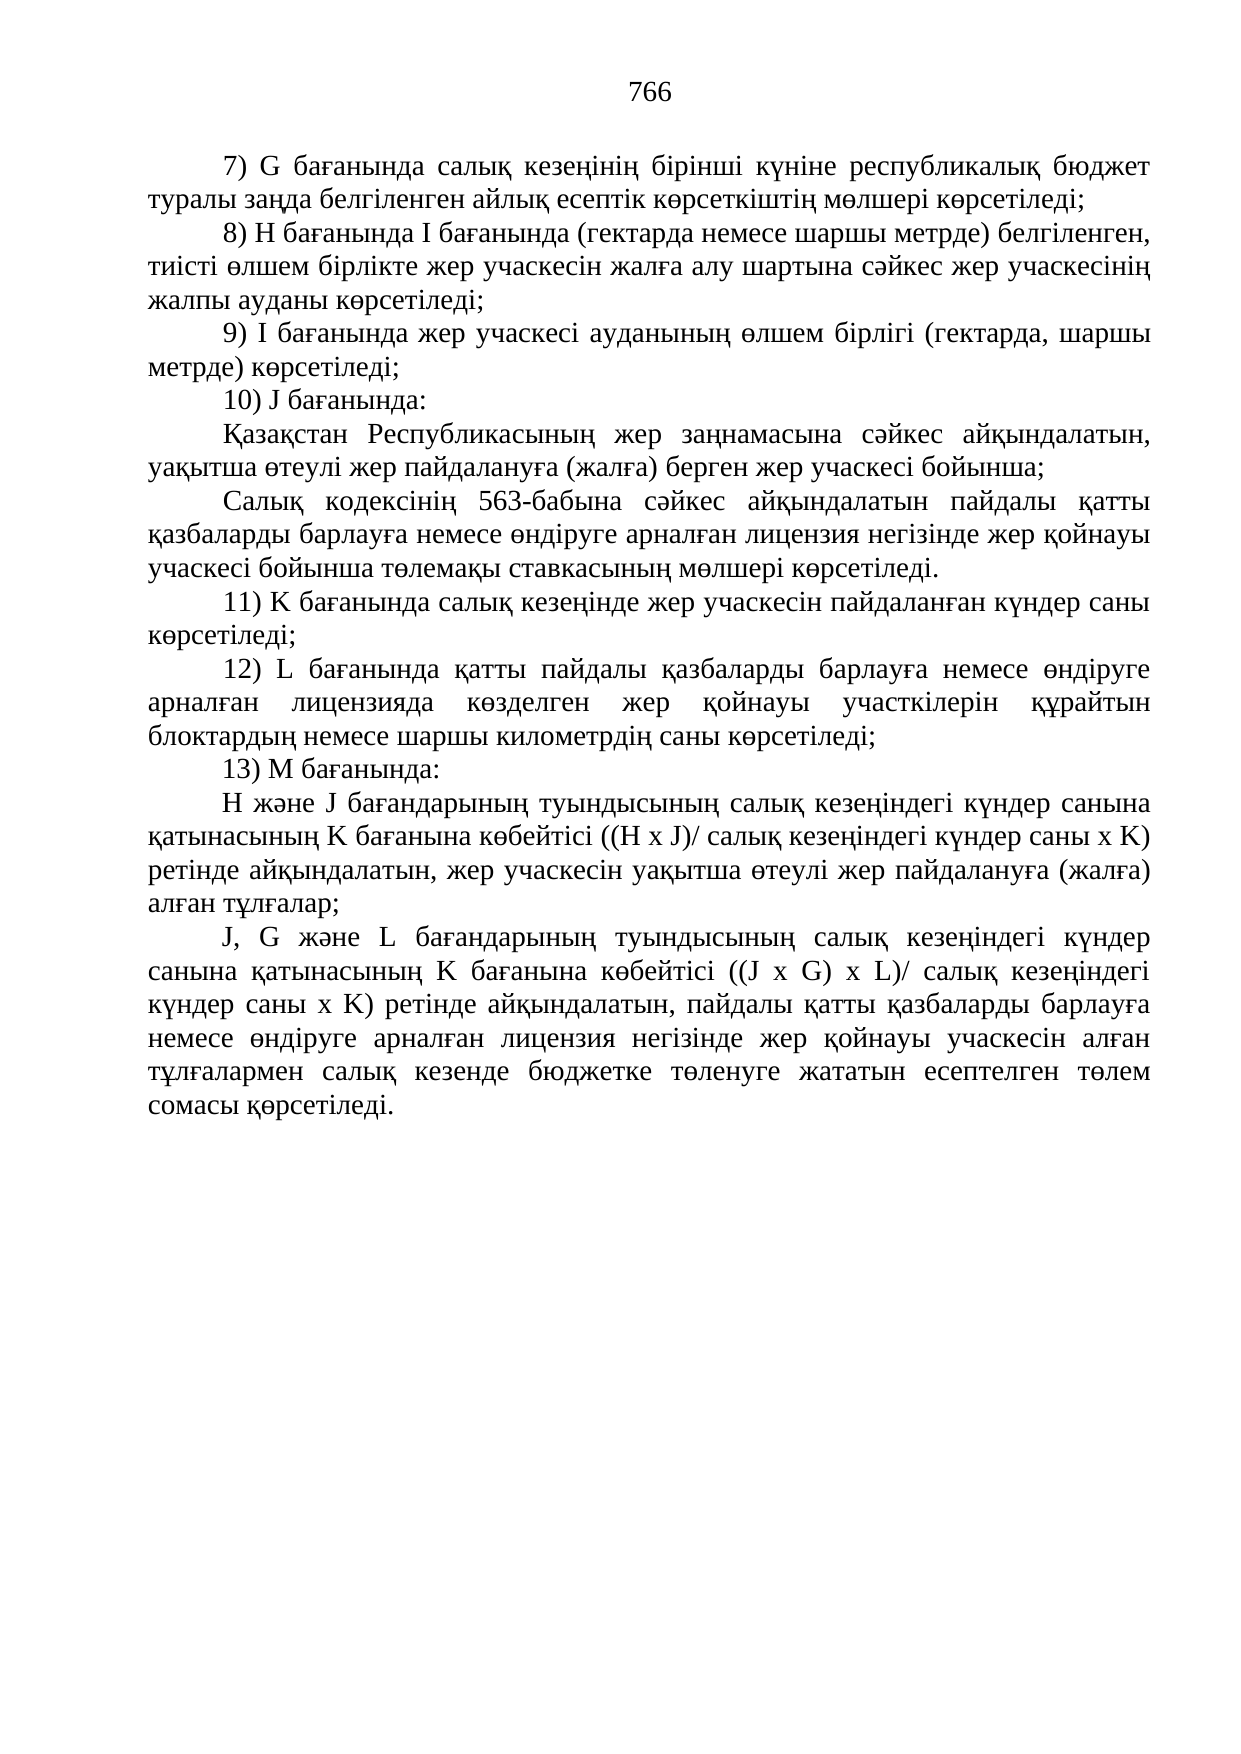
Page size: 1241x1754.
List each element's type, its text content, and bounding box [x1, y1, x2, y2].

text 12) L бағанында қатты пайдалы қазбаларды барлауға немесе өндіруге арналған лицензияда көзделген жер қойнауы участкілерін құрайтын блоктардың немесе шаршы километрдің саны көрсетіледі; [148, 651, 1152, 751]
text J, G және L бағандарының туындысының салық кезеңіндегі күндер санына қатынасының K бағанына көбейтісі ((J х G) х L)/ салық кезеңіндегі күндер саны х K) ретінде айқындалатын, пайдалы қатты қазбаларды барлауға немесе өндіруге арналған лицензия негізінде жер қойнауы учаскесін алған тұлғалармен салық кезенде бюджетке төленуге жататын есептелген төлем сомасы қөрсетіледі. [148, 919, 1152, 1120]
text Қазақстан Республикасының жер заңнамасына сәйкес айқындалатын, уақытша өтеулі жер пайдалануға (жалға) берген жер учаскесi бойынша; [148, 416, 1152, 483]
text 7) G бағанында салық кезеңінің бірінші күніне республикалық бюджет туралы заңда белгіленген айлық есептік көрсеткіштің мөлшері көрсетіледі; [148, 148, 1152, 215]
text H және J бағандарының туындысының салық кезеңіндегі күндер санына қатынасының K бағанына көбейтісі ((H х J)/ салық кезеңіндегі күндер саны х K) ретінде айқындалатын, жер учаскесін уақытша өтеулі жер пайдалануға (жалға) алған тұлғалар; [148, 785, 1152, 919]
text 11) K бағанында салық кезеңінде жер учаскесін пайдаланған күндер саны көрсетіледі; [148, 584, 1152, 651]
text Салық кодексінің 563-бабына сәйкес айқындалатын пайдалы қатты қазбаларды барлауға немесе өндіруге арналған лицензия негізінде жер қойнауы учаскесі бойынша төлемақы ставкасының мөлшері көрсетіледі. [148, 483, 1152, 584]
text 13) M бағанында: [148, 751, 1152, 785]
text 10) J бағанында: [148, 382, 1152, 416]
text 8) Н бағанында I бағанында (гектарда немесе шаршы метрде) белгіленген, тиісті өлшем бірлікте жер учаскесін жалға алу шартына сәйкес жер учаскесінің жалпы ауданы көрсетіледі; [148, 215, 1152, 315]
text 9) I бағанында жер учаскесі ауданының өлшем бірлігі (гектарда, шаршы метрде) көрсетіледі; [148, 315, 1152, 382]
